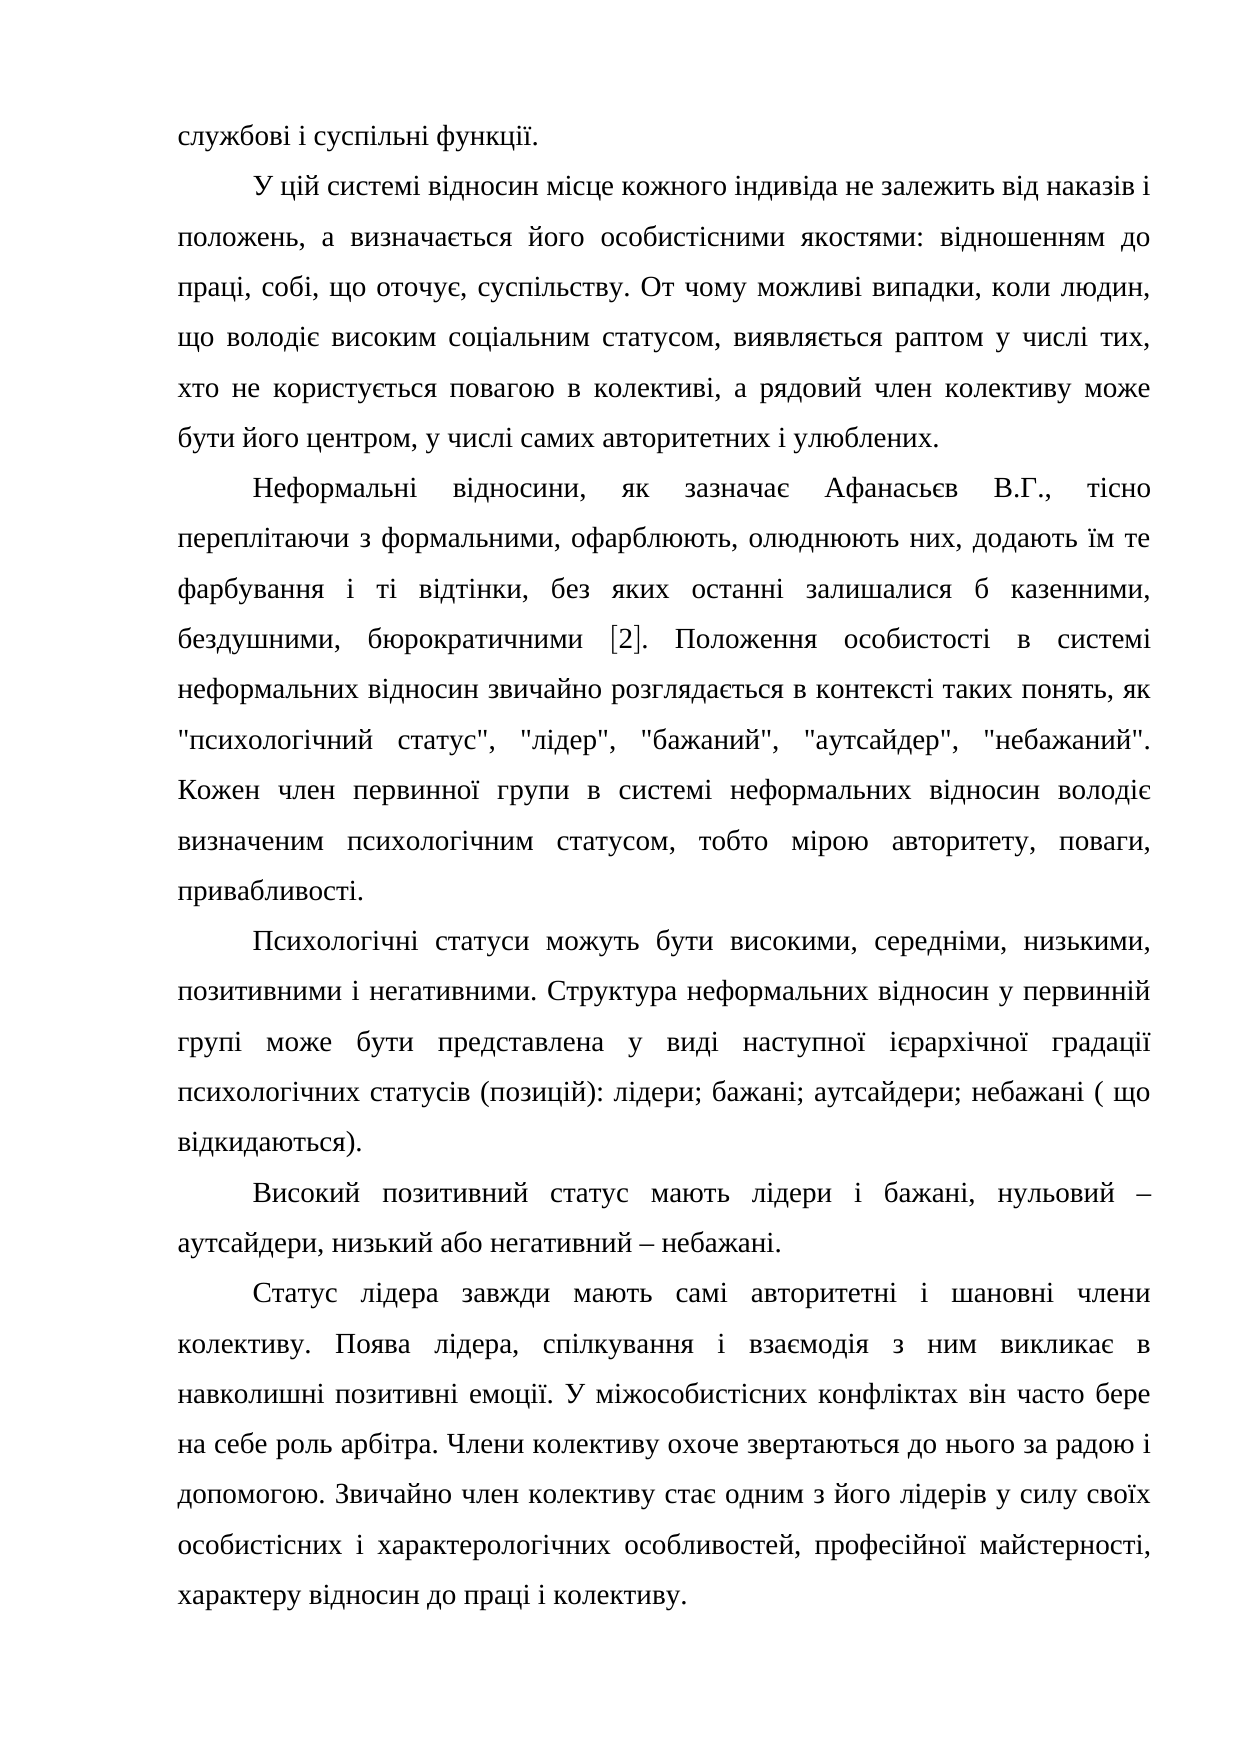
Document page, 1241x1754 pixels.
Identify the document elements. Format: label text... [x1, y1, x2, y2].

text У цій системі відносин місце кожного індивіда не залежить від наказів і положень, а визначається його особистісними якостями: відношенням до праці, собі, що оточує, суспільству. От чому можливі випадки, коли людин, що володіє високим соціальним статусом, виявляється раптом у числі тих, хто не користується повагою в колективі, а рядовий член колективу може бути його центром, у числі самих авторитетних і улюблених. [177, 168, 1152, 453]
text Психологічні статуси можуть бути високими, середніми, низькими, позитивними і негативними. Структура неформальних відносин у первинній групі може бути представлена у виді наступної ієрархічної градації психологічних статусів (позицій): лідери; бажані; аутсайдери; небажані ( що відкидаються). [177, 923, 1152, 1158]
text Високий позитивний статус мають лідери і бажані, нульовий – аутсайдери, низький або негативний – небажані. [177, 1175, 1152, 1259]
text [177, 118, 1152, 152]
text Статус лідера завжди мають самі авторитетні і шановні члени колективу. Поява лідера, спілкування і взаємодія з ним викликає в навколишні позитивні емоції. У міжособистісних конфліктах він часто бере на себе роль арбітра. Члени колективу охоче звертаються до нього за радою і допомогою. Звичайно член колективу стає одним з його лідерів у силу своїх особистісних і характерологічних особливостей, професійної майстерності, характеру відносин до праці і колективу. [177, 1275, 1152, 1611]
text Неформальні відносини, як зазначає Афанасьєв В.Г., тісно переплітаючи з формальними, офарблюють, олюднюють них, додають їм те фарбування і ті відтінки, без яких останні залишалися б казенними, бездушними, бюрократичними 2. Положення особистості в системі неформальних відносин звичайно розглядається в контексті таких понять, як "психологічний статус", "лідер", "бажаний", "аутсайдер", "небажаний". Кожен член первинної групи в системі неформальних відносин володіє визначеним психологічним статусом, тобто мірою авторитету, поваги, привабливості. [177, 470, 1152, 906]
